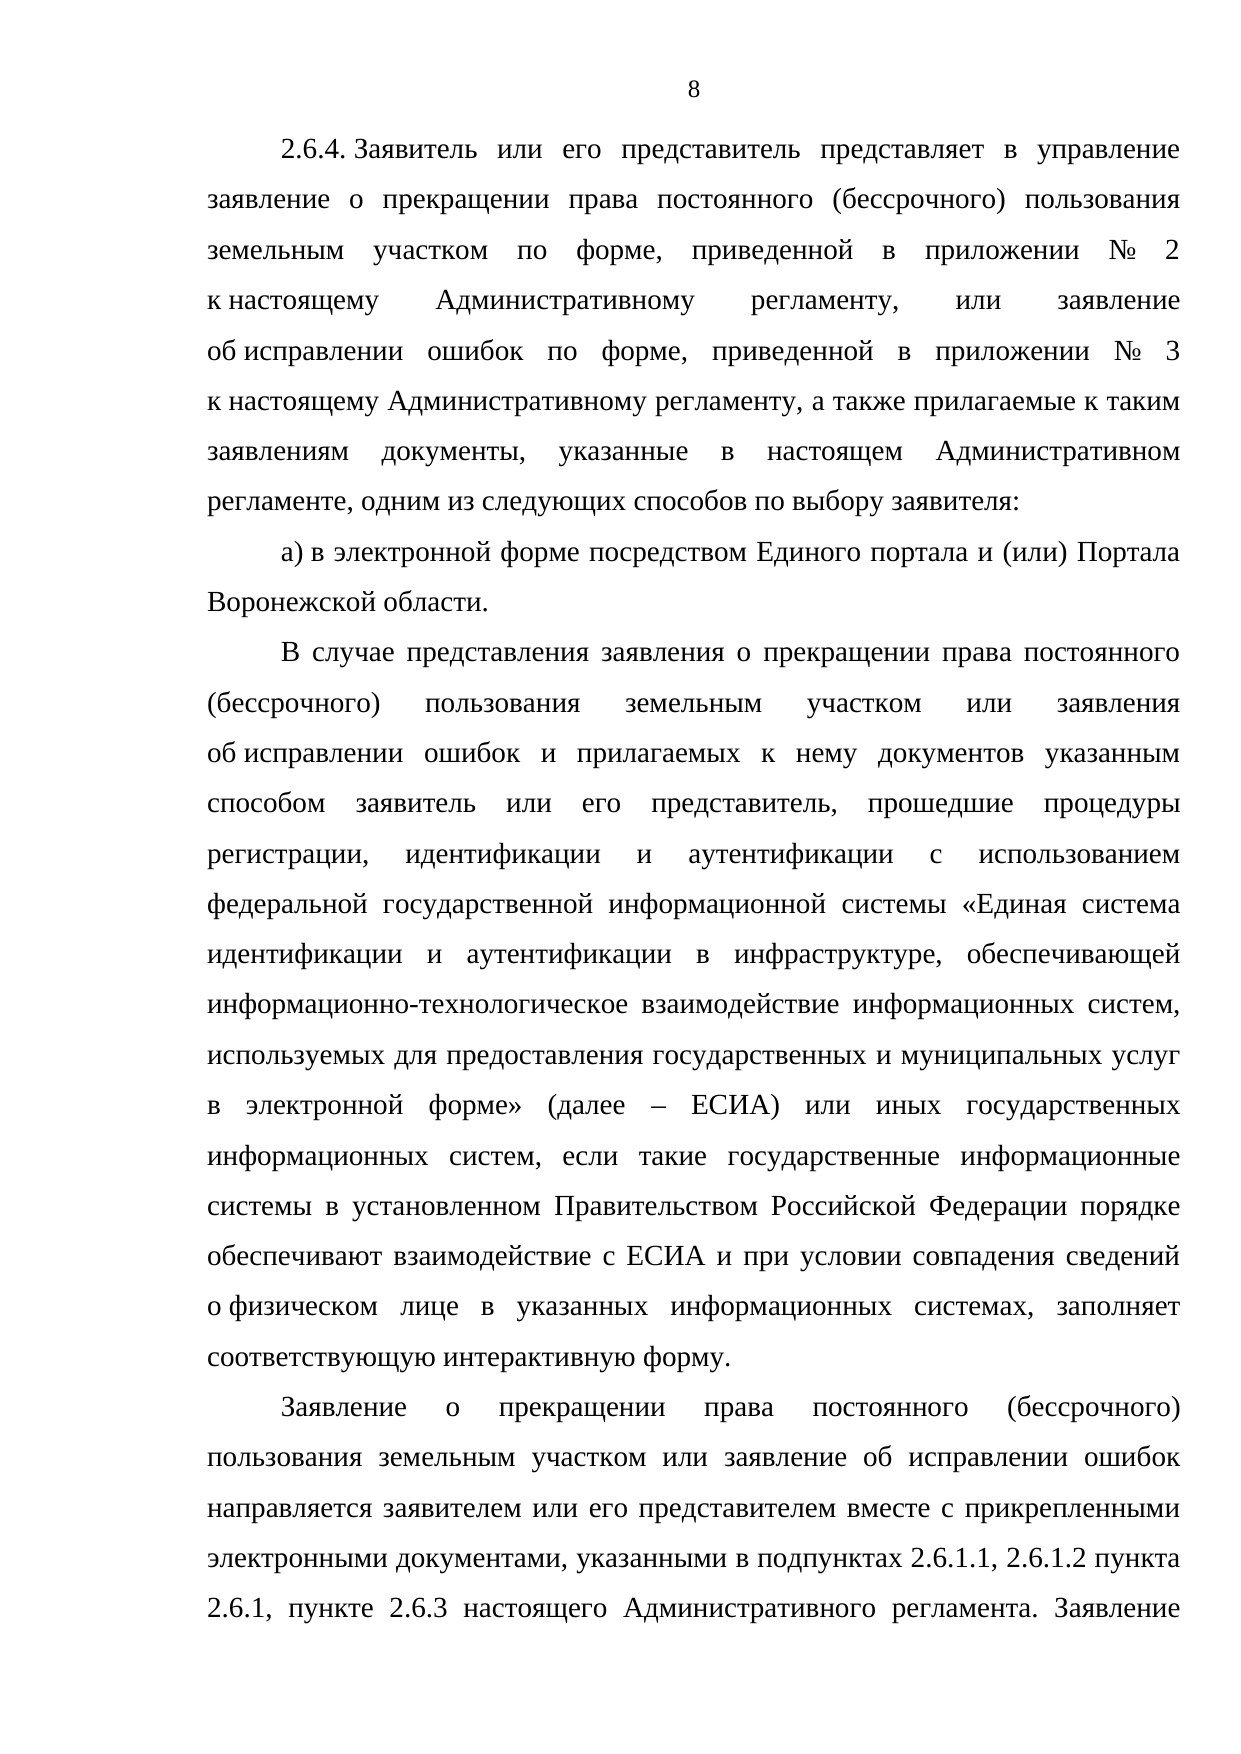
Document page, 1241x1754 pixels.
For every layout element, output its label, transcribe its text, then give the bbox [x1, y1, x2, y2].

text 2.6.4. Заявитель или его представитель представляет в управление заявление о прекращении права постоянного (бессрочного) пользования земельным участком по форме, приведенной в приложении № 2 к настоящему Административному регламенту, или заявление об исправлении ошибок по форме, приведенной в приложении № 3 к настоящему Административному регламенту, а также прилагаемые к таким заявлениям документы, указанные в настоящем Административном регламенте, одним из следующих способов по выбору заявителя: [207, 131, 1181, 517]
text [207, 1389, 1181, 1624]
text В случае представления заявления о прекращении права постоянного (бессрочного) пользования земельным участком или заявления об исправлении ошибок и прилагаемых к нему документов указанным способом заявитель или его представитель, прошедшие процедуры регистрации, идентификации и аутентификации с использованием федеральной государственной информационной системы «Единая система идентификации и аутентификации в инфраструктуре, обеспечивающей информационно-технологическое взаимодействие информационных систем, используемых для предоставления государственных и муниципальных услуг в электронной форме» (далее – ЕСИА) или иных государственных информационных систем, если такие государственные информационные системы в установленном Правительством Российской Федерации порядке обеспечивают взаимодействие с ЕСИА и при условии совпадения сведений о физическом лице в указанных информационных системах, заполняет соответствующую интерактивную форму. [207, 634, 1181, 1372]
text а) в электронной форме посредством Единого портала и (или) Портала Воронежской области. [207, 534, 1181, 618]
